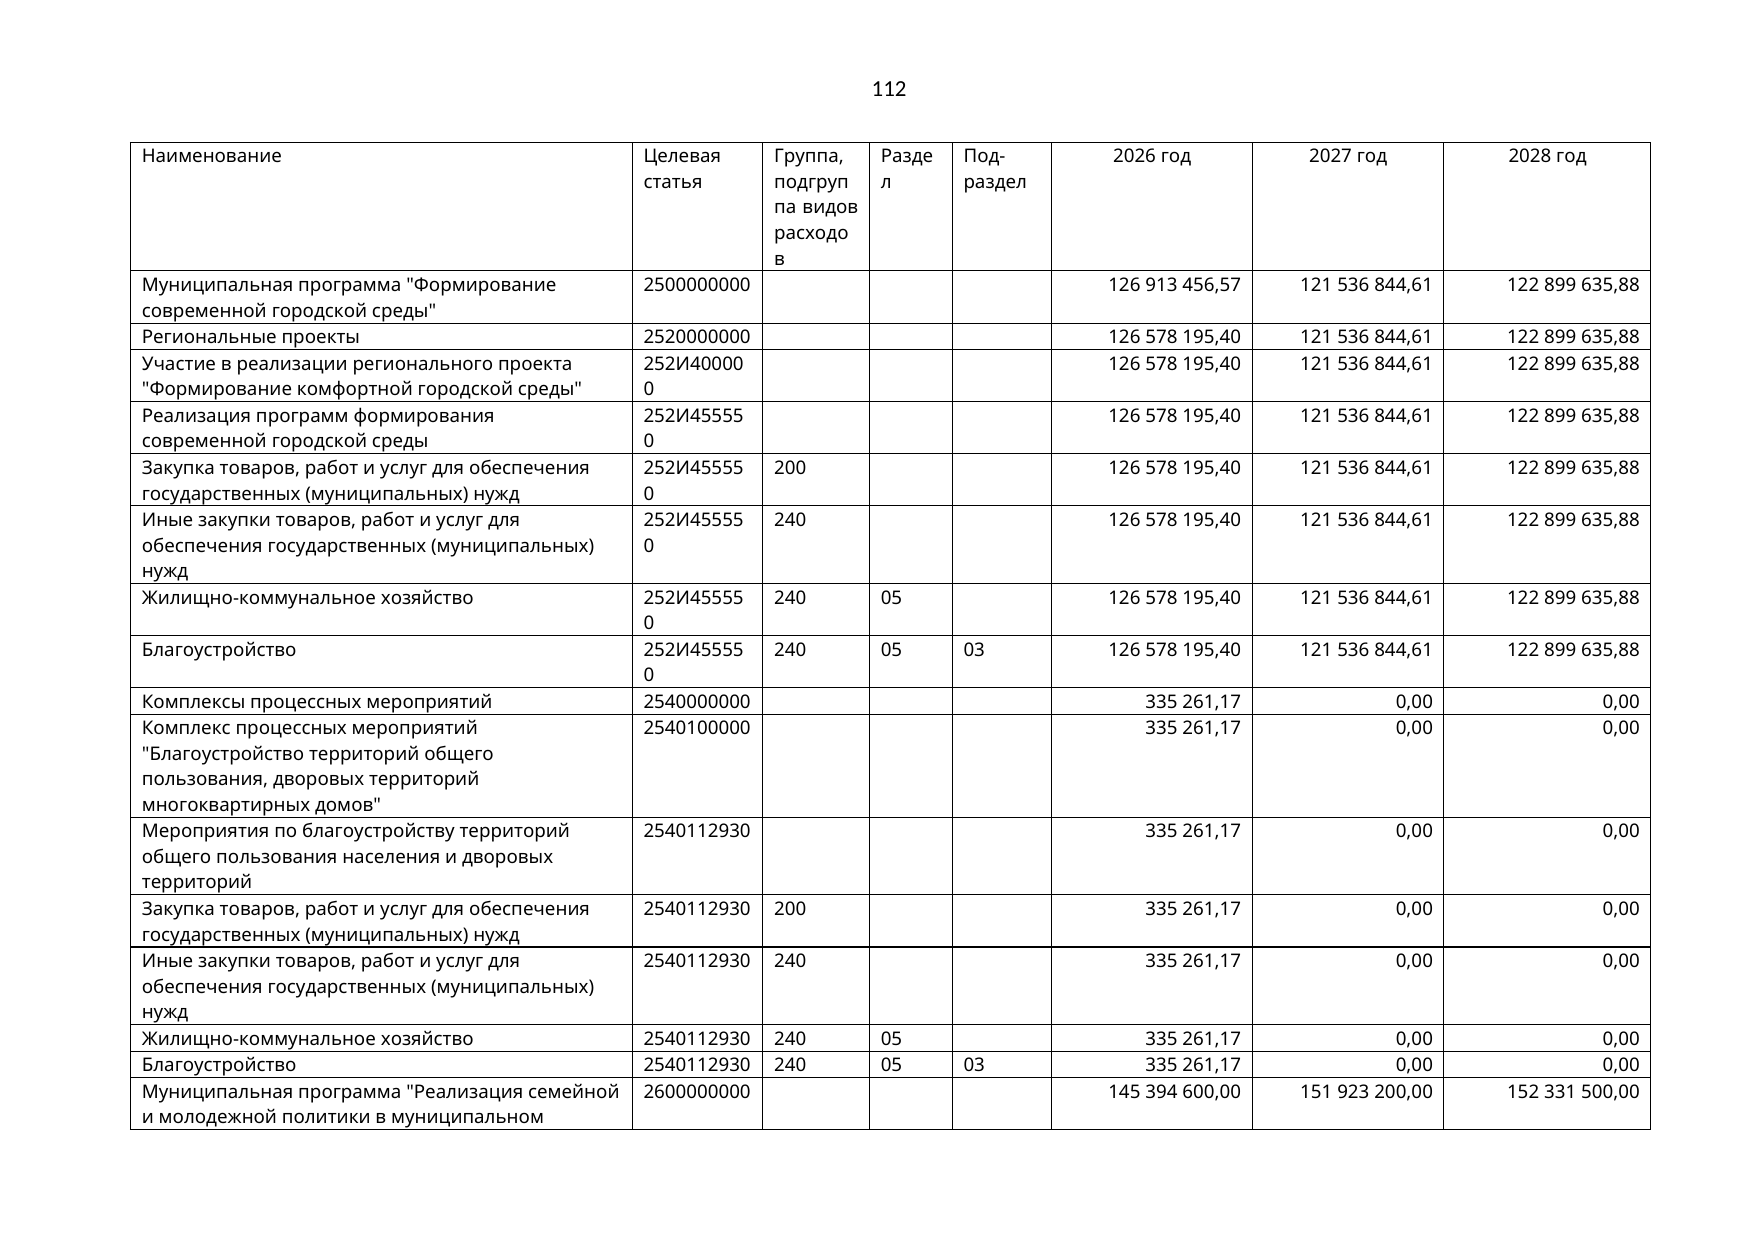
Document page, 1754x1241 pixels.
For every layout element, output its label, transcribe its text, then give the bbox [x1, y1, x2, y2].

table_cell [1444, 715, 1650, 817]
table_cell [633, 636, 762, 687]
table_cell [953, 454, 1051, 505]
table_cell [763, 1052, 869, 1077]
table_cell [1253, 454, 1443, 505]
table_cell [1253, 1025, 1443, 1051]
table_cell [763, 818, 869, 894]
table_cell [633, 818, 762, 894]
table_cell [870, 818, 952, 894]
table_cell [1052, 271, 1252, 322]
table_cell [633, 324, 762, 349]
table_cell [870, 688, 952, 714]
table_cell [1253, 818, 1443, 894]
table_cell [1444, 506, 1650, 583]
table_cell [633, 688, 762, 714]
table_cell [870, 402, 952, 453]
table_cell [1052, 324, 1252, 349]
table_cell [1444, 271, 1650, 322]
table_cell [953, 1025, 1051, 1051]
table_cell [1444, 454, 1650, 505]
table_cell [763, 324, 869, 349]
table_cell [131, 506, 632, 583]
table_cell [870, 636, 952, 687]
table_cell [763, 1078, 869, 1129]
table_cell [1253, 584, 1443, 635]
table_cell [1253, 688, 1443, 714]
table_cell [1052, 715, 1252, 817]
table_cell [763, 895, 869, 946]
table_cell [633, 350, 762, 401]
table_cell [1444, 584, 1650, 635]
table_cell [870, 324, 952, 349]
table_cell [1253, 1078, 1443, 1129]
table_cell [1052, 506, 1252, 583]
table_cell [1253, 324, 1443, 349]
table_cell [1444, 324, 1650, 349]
table_header Раздел [870, 143, 952, 270]
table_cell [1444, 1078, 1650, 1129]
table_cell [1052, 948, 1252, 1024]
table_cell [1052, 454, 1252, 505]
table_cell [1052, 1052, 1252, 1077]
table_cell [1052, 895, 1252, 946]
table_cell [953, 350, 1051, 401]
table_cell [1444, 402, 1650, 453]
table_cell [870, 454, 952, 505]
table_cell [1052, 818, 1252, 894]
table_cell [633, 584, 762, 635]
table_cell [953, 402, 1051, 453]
table_header 2026 год [1052, 143, 1252, 270]
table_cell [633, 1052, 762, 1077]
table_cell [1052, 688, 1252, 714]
table_header 2028 год [1444, 143, 1650, 270]
table_header Под-раздел [953, 143, 1051, 270]
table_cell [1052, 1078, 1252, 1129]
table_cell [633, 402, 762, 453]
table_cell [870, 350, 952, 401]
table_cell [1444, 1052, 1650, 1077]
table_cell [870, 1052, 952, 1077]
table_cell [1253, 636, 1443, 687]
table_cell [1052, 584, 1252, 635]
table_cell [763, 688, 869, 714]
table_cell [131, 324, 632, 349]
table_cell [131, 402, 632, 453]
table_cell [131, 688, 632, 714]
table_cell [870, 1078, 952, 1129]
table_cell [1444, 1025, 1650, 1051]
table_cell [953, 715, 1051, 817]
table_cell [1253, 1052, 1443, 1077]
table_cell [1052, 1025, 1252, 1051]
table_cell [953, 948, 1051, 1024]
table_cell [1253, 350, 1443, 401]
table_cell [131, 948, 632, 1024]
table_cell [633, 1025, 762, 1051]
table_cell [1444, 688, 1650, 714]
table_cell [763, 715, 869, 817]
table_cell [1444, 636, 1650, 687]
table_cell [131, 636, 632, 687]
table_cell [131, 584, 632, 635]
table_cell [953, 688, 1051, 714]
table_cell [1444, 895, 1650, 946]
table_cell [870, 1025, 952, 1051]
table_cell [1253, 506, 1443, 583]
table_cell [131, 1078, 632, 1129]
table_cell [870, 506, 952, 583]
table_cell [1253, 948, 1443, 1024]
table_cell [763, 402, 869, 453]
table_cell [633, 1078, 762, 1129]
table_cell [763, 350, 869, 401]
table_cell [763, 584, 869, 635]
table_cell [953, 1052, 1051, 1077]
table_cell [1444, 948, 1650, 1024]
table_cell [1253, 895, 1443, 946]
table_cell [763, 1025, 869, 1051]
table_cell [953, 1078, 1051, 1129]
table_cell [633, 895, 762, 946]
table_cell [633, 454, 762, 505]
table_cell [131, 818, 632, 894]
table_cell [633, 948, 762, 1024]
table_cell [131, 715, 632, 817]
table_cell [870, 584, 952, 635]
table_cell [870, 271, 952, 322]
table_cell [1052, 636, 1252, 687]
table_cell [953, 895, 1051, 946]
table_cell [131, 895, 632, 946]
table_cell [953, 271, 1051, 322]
table_header 2027 год [1253, 143, 1443, 270]
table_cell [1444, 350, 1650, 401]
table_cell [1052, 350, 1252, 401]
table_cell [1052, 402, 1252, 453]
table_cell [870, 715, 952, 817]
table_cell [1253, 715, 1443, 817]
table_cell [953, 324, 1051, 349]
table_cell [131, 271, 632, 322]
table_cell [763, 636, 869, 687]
table_header Группа, подгруппа видов расходов [763, 143, 869, 270]
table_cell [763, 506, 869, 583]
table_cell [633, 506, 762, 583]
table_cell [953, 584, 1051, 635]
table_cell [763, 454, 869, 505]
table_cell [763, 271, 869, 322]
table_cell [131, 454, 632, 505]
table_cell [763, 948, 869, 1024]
table_header Целевая статья [633, 143, 762, 270]
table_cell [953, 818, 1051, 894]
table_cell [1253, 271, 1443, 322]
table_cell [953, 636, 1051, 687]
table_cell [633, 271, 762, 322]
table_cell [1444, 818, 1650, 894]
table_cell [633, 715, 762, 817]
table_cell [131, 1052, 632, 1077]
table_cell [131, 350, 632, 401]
table_header Наименование [131, 143, 632, 270]
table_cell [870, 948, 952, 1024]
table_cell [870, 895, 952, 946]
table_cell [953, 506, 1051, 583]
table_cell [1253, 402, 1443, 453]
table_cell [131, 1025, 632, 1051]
